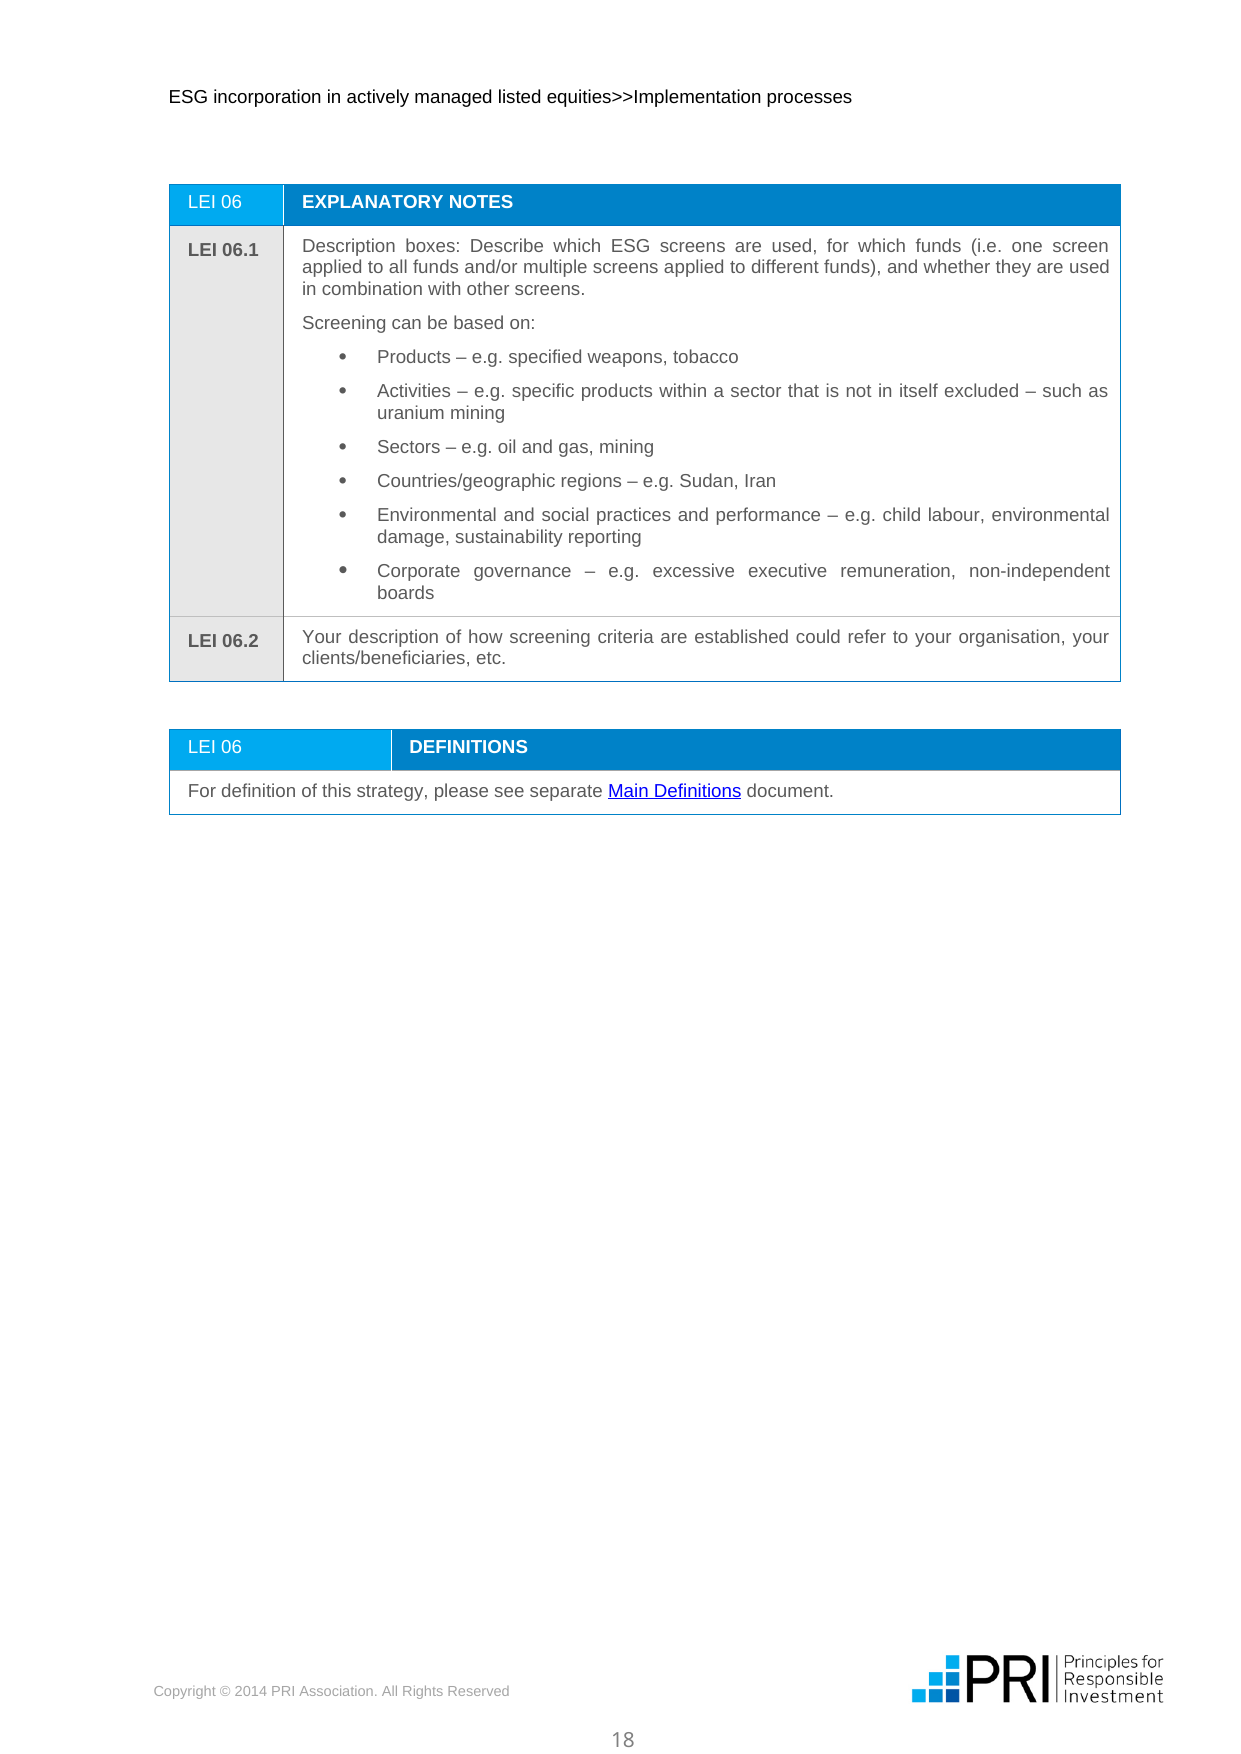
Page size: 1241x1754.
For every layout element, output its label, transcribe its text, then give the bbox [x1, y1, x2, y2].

table_header EXPLANATORY NOTES [284, 185, 1120, 225]
table_cell For definition of this strategy, please see separate Main Definitions document. [170, 771, 1120, 813]
table_cell LEI 06.1 [170, 226, 283, 616]
table_header DEFINITIONS [392, 730, 1120, 770]
table_cell LEI 06.2 [170, 617, 283, 681]
table_header LEI 06 [170, 185, 283, 225]
table_header LEI 06 [170, 730, 391, 770]
table_cell Your description of how screening criteria are established could refer to your organisation, your clients/beneficiaries, etc. [284, 617, 1120, 681]
picture [880, 1560, 1240, 1753]
table_cell Description boxes: Describe which ESG screens are used, for which funds (i.e. one screen applied to all funds and/or multiple screens applied to different funds), and whether they are used in combination with other screens. Screening can be based on: Products – e.g. specified weapons, tobacco Activities – e.g. specific products within a sector that is not in itself excluded – such as uranium mining Sectors – e.g. oil and gas, mining Countries/geographic regions – e.g. Sudan, Iran Environmental and social practices and performance – e.g. child labour, environmental damage, sustainability reporting Corporate governance – e.g. excessive executive remuneration, non-independent boards [284, 226, 1120, 616]
